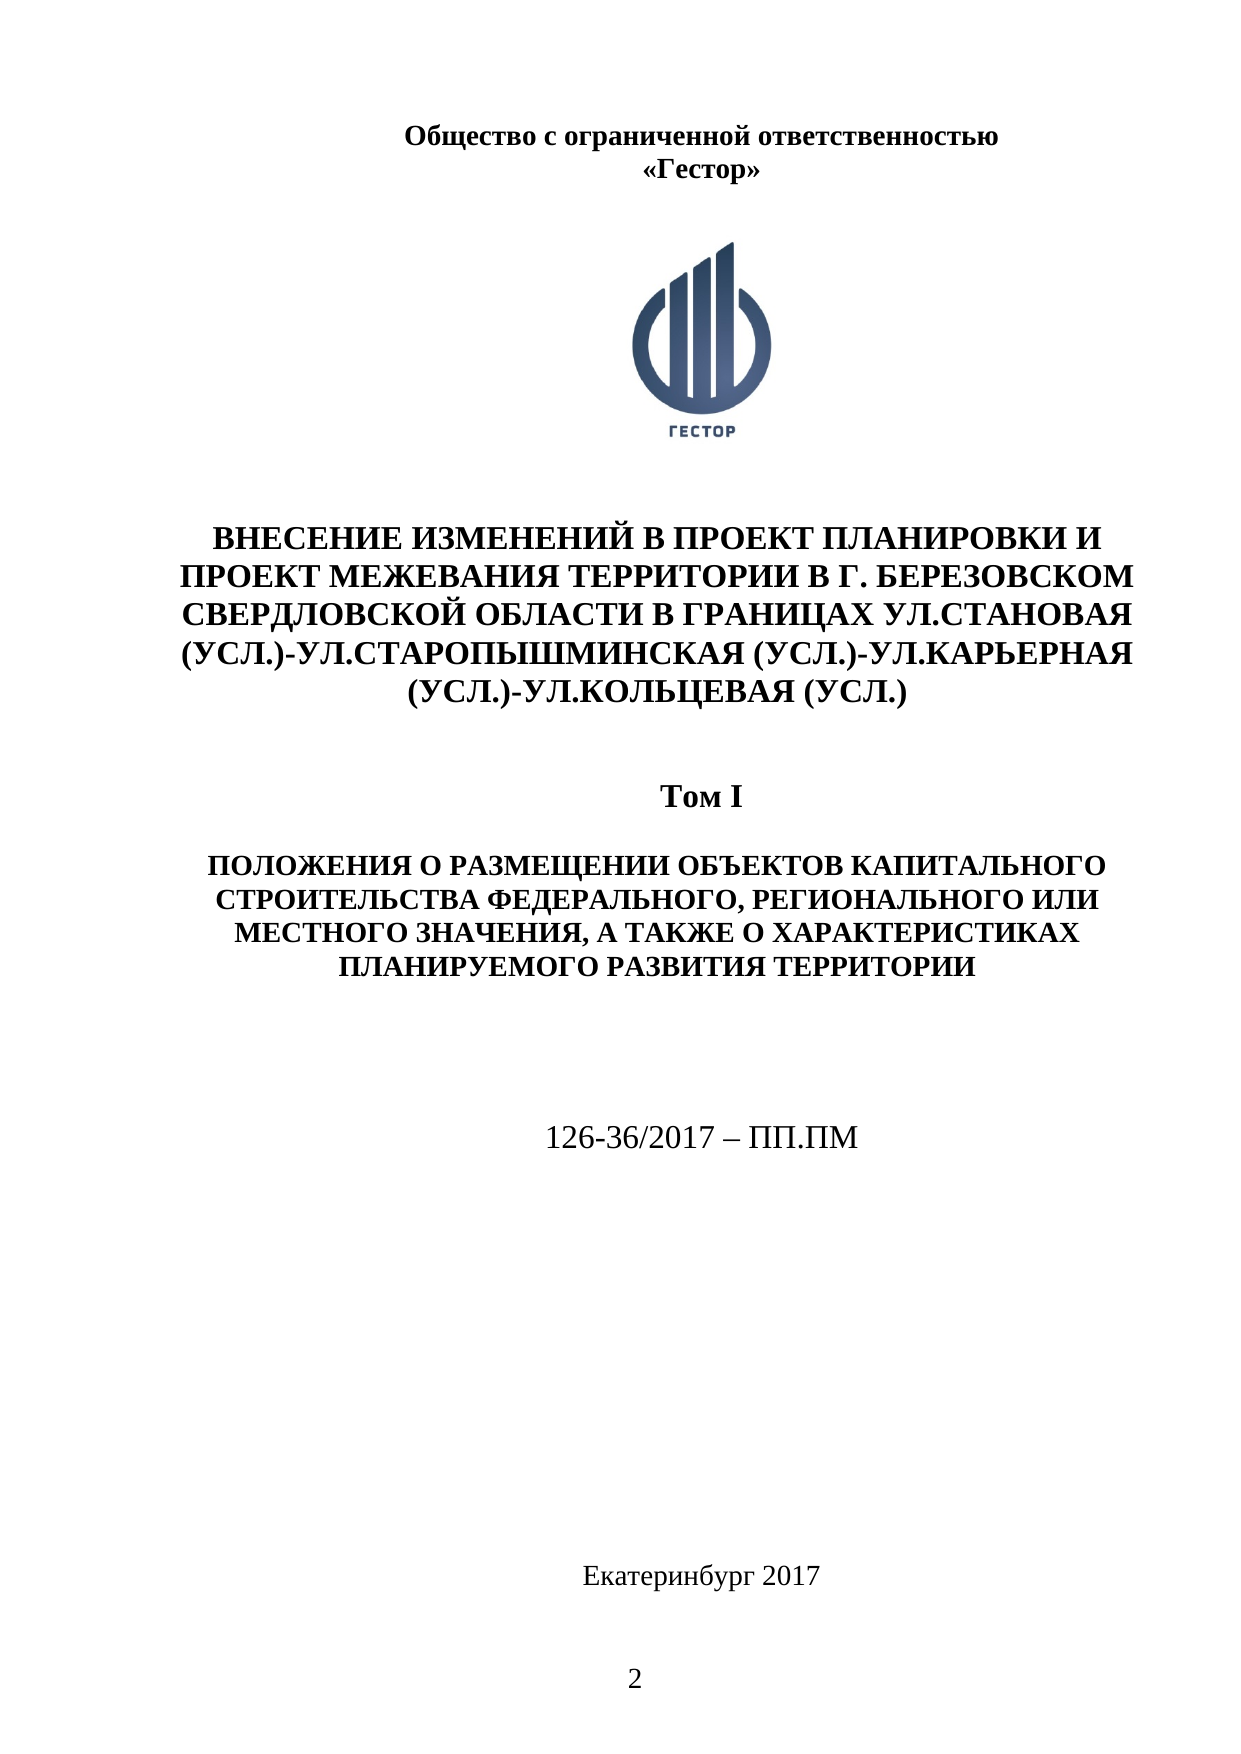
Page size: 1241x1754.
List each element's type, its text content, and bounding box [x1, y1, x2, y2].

text Общество с ограниченной ответственностью [148, 118, 1167, 152]
text 126-36/2017 – ПП.ПМ [148, 1117, 1167, 1155]
picture [610, 218, 793, 451]
text «Гестор» [148, 152, 1167, 185]
text ВНЕСЕНИЕ ИЗМЕНЕНИЙ В ПРОЕКТ ПЛАНИРОВКИ И ПРОЕКТ МЕЖЕВАНИЯ ТЕРРИТОРИИ В Г. БЕРЕЗОВСКОМ сВЕРДЛОВСКОЙ ОБЛАСТИ В ГРАНИЦАХ УЛ.СТАНОВАЯ (УСЛ.)-УЛ.сТАРОПЫШМИНСКАЯ (УСЛ.)-УЛ.кАРЬЕРНАЯ (УСЛ.)-УЛ.кОЛЬЦЕВАЯ (УСЛ.) [148, 518, 1167, 709]
text Том I [148, 777, 1167, 815]
text ПОЛОЖЕНИЯ О РАЗМЕЩЕНИИ ОБЪЕКТОВ КАПИТАЛЬНОГО СТРОИТЕЛЬСТВА ФЕДЕРАЛЬНОГО, РЕГИОНАЛЬНОГО ИЛИ МЕСТНОГО ЗНАЧЕНИЯ, А ТАКЖЕ О ХАРАКТЕРИСТИКАХ ПЛАНИРУЕМОГО РАЗВИТИЯ ТЕРРИТОРИИ [148, 848, 1167, 983]
text Екатеринбург 2017 [148, 1558, 1167, 1591]
